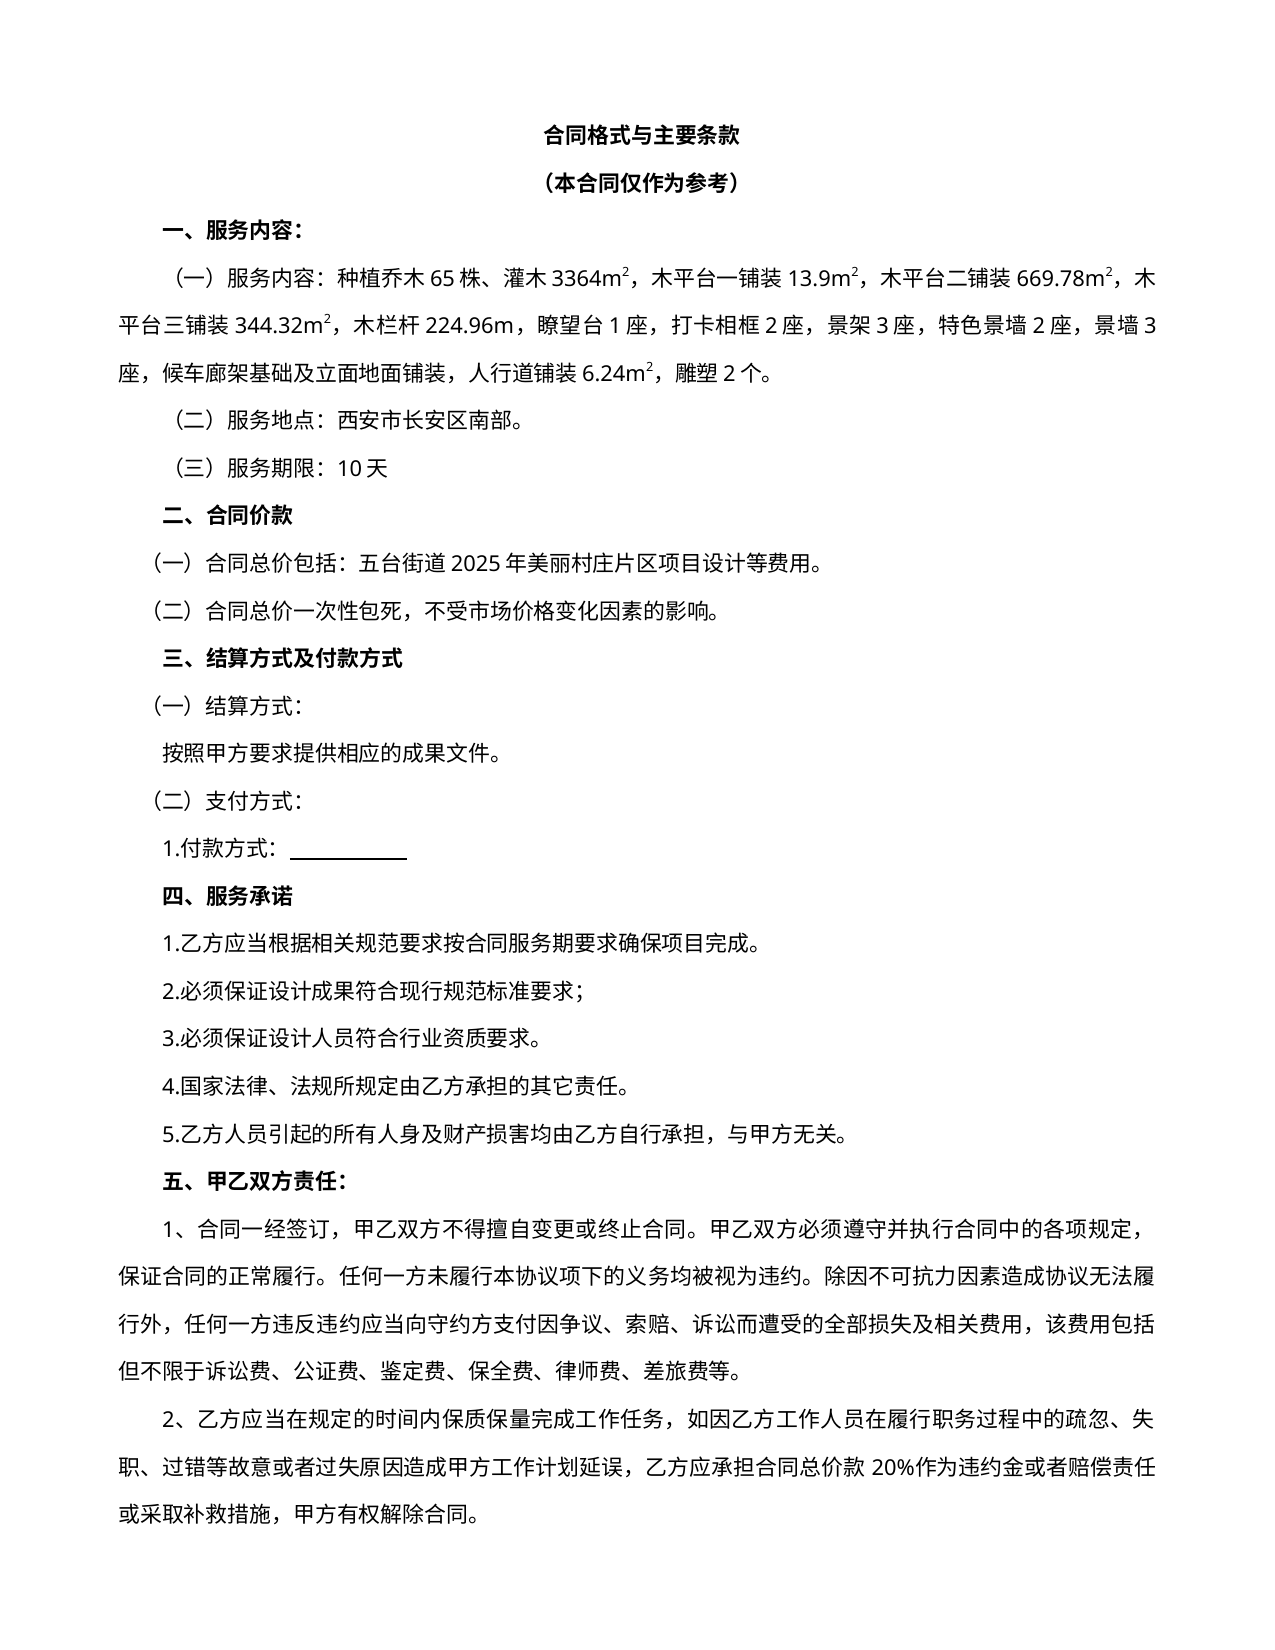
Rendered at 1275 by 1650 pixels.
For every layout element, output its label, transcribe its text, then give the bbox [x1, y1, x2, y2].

text 5.乙方人员引起的所有人身及财产损害均由乙方自行承担，与甲方无关。 [118, 1117, 1157, 1148]
text 3.必须保证设计人员符合行业资质要求。 [118, 1021, 1157, 1053]
text 2.必须保证设计成果符合现行规范标准要求； [118, 974, 1157, 1006]
text 二、合同价款 [118, 498, 1157, 530]
text （二）合同总价一次性包死，不受市场价格变化因素的影响。 [118, 594, 1157, 625]
text 1.乙方应当根据相关规范要求按合同服务期要求确保项目完成。 [118, 926, 1157, 958]
text （本合同仅作为参考） [118, 166, 1166, 197]
text 4.国家法律、法规所规定由乙方承担的其它责任。 [118, 1069, 1157, 1101]
text 三、结算方式及付款方式 [118, 641, 1157, 673]
text 一、服务内容： [118, 213, 1157, 245]
text 按照甲方要求提供相应的成果文件。 [118, 736, 1157, 768]
text 1、合同一经签订，甲乙双方不得擅自变更或终止合同。甲乙双方必须遵守并执行合同中的各项规定，保证合同的正常履行。任何一方未履行本协议项下的义务均被视为违约。除因不可抗力因素造成协议无法履行外，任何一方违反违约应当向守约方支付因争议、索赔、诉讼而遭受的全部损失及相关费用，该费用包括但不限于诉讼费、公证费、鉴定费、保全费、律师费、差旅费等。 [118, 1212, 1157, 1386]
text 2、乙方应当在规定的时间内保质保量完成工作任务，如因乙方工作人员在履行职务过程中的疏忽、失职、过错等故意或者过失原因造成甲方工作计划延误，乙方应承担合同总价款20%作为违约金或者赔偿责任或采取补救措施，甲方有权解除合同。 [118, 1402, 1157, 1529]
text （二）服务地点：西安市长安区南部。 [118, 403, 1157, 435]
text （二）支付方式： [118, 784, 1157, 815]
text （一）服务内容：种植乔木65株、灌木3364m2，木平台一铺装13.9m2，木平台二铺装669.78m2，木平台三铺装344.32m2，木栏杆224.96m，瞭望台1座，打卡相框2座，景架3座，特色景墙2座，景墙3座，候车廊架基础及立面地面铺装，人行道铺装6.24m2，雕塑2个。 [118, 261, 1157, 388]
text 合同格式与主要条款 [118, 118, 1166, 150]
text 四、服务承诺 [118, 879, 1157, 910]
text （一）合同总价包括：五台街道2025年美丽村庄片区项目设计等费用。 [118, 546, 1157, 578]
text 1.付款方式： [118, 831, 1157, 863]
text （一）结算方式： [118, 689, 1157, 720]
text 五、甲乙双方责任： [118, 1164, 1157, 1196]
text （三）服务期限：10天 [118, 451, 1157, 483]
